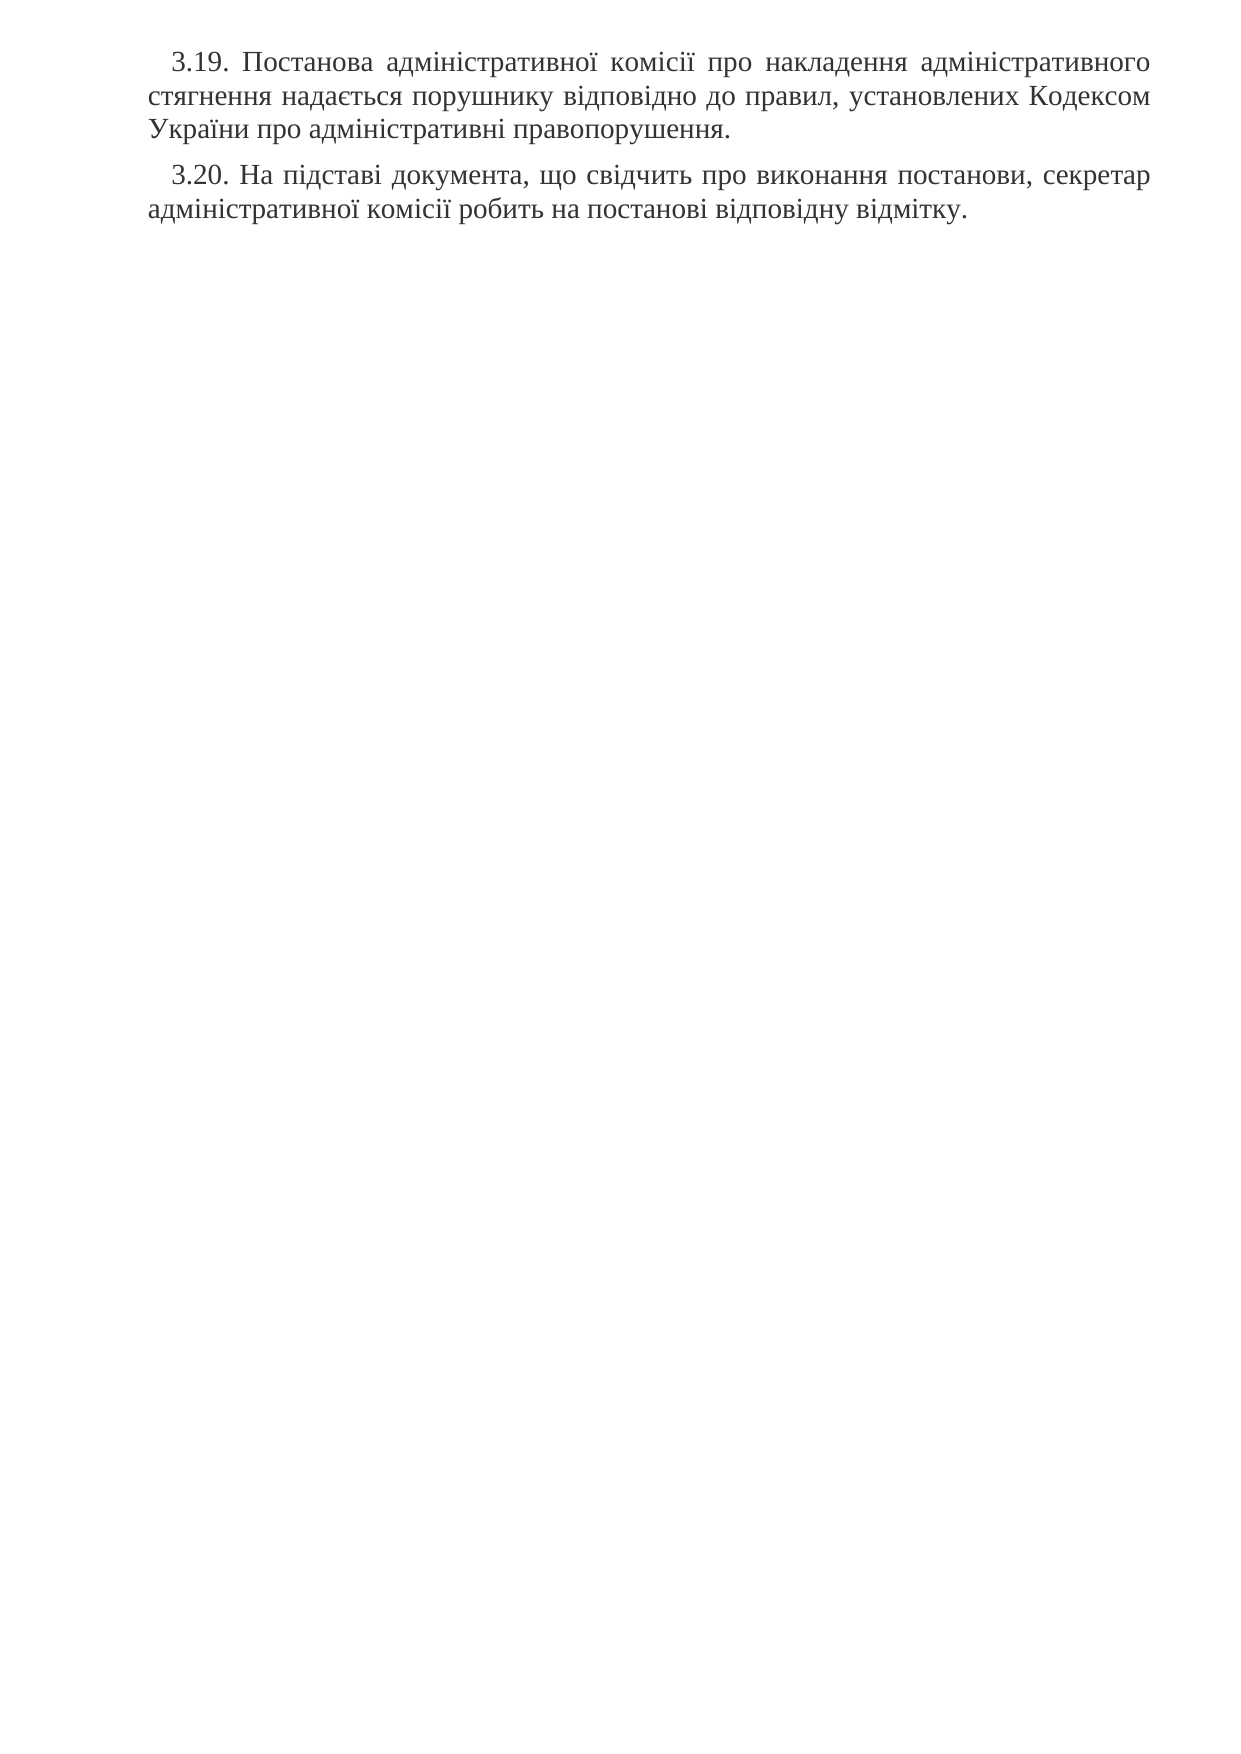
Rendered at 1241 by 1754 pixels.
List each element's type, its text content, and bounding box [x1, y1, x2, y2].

text 3.19. Постанова адміністративної комісії про накладення адміністративного стягнення надається порушнику відповідно до правил, установлених Кодексом України про адміністративні правопорушення. [148, 44, 1152, 145]
text 3.20. На підставі документа, що свідчить про виконання постанови, секретар адміністративної комісії робить на постанові відповідну відмітку. [148, 157, 1152, 224]
